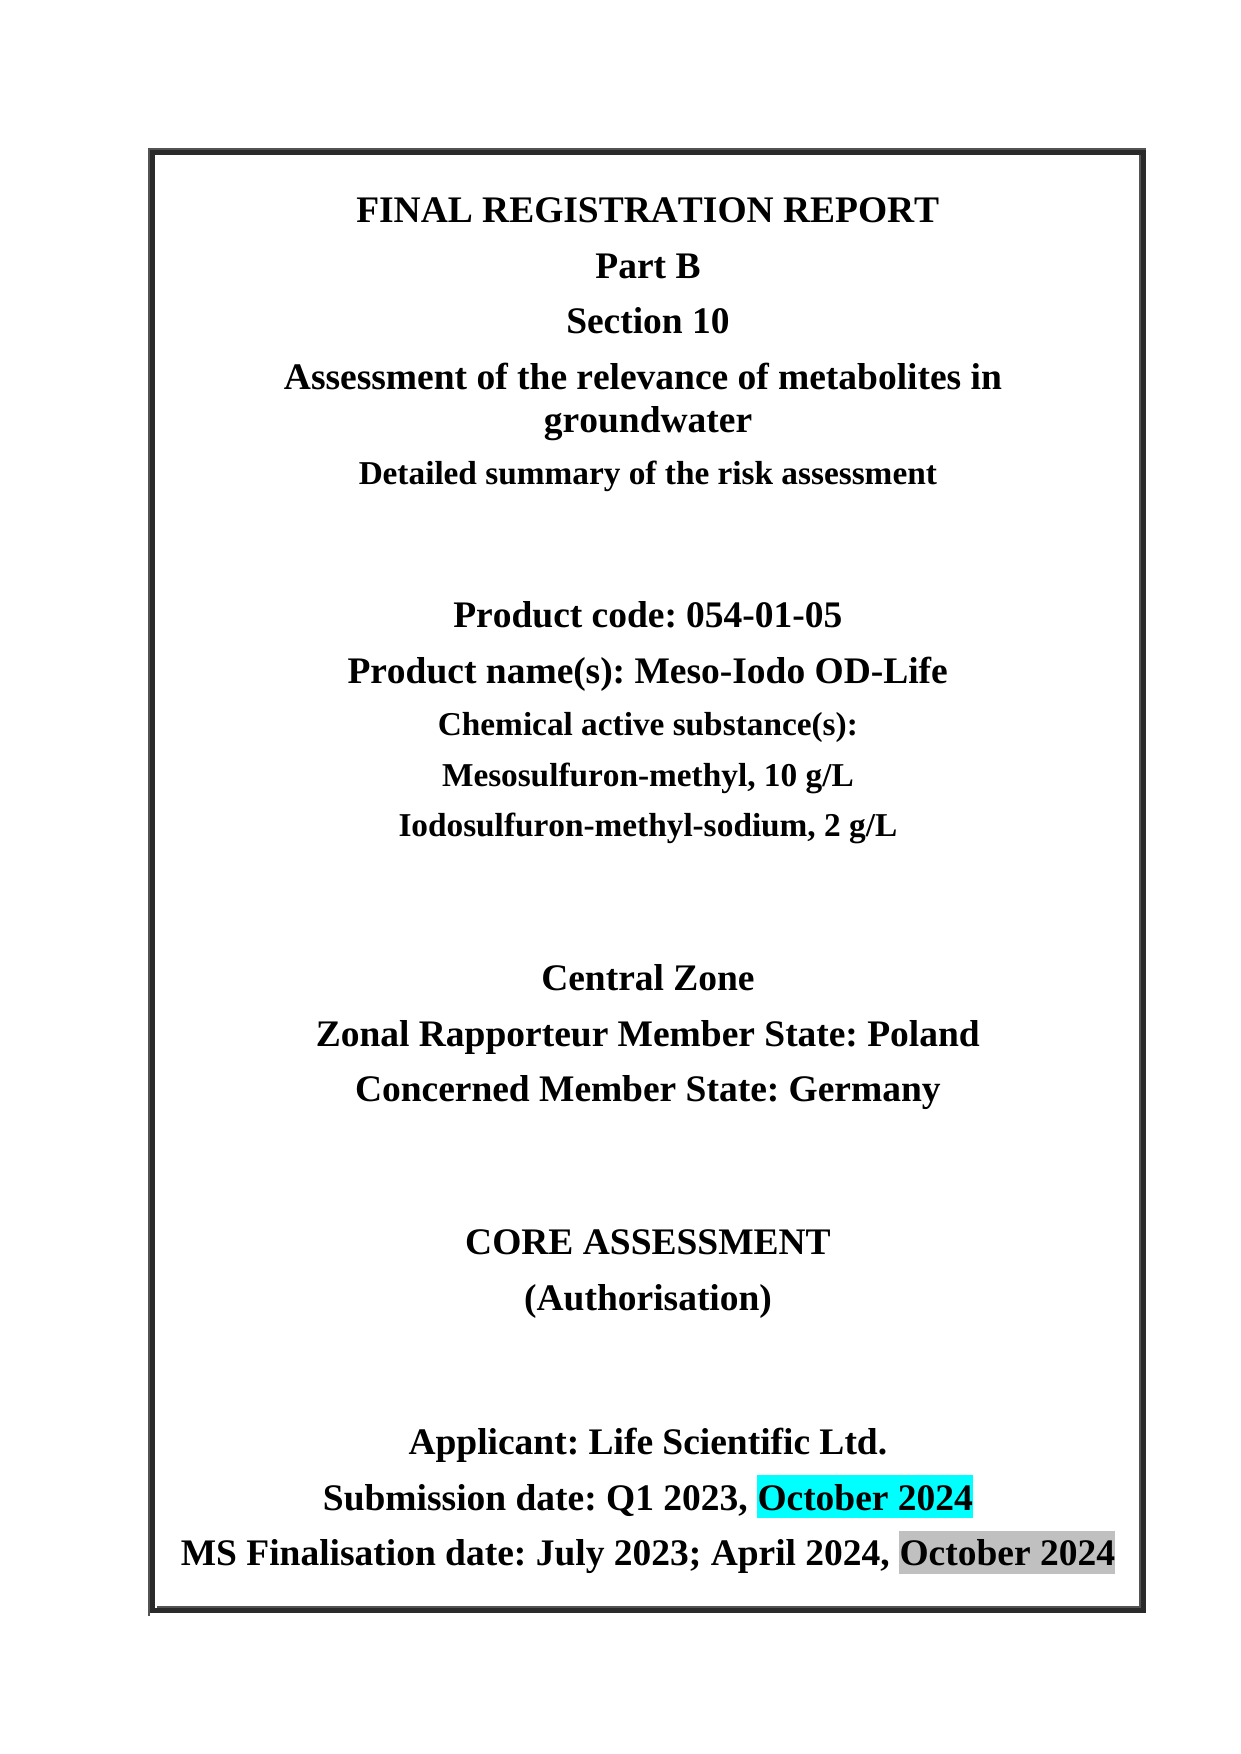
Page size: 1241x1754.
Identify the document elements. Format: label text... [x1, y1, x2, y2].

table_cell CORE ASSESSMENT (Authorisation) [157, 1151, 1139, 1387]
table_cell Applicant: Life Scientific Ltd. Submission date: Q1 2023, October 2024 MS Finalisation date: July 2023; April 2024, October 2024 [157, 1387, 1139, 1606]
table_cell Central Zone Zonal Rapporteur Member State: Poland Concerned Member State: Germany [157, 915, 1139, 1151]
table_header FINAL REGISTRATION REPORT Part B Section 10 Assessment of the relevance of metabolites in groundwater Detailed summary of the risk assessment [157, 157, 1139, 522]
table_cell Product code: 054-01-05 Product name(s): Meso-Iodo OD-Life Chemical active substance(s): Mesosulfuron-methyl, 10 g/L Iodosulfuron-methyl-sodium, 2 g/L [157, 523, 1139, 914]
